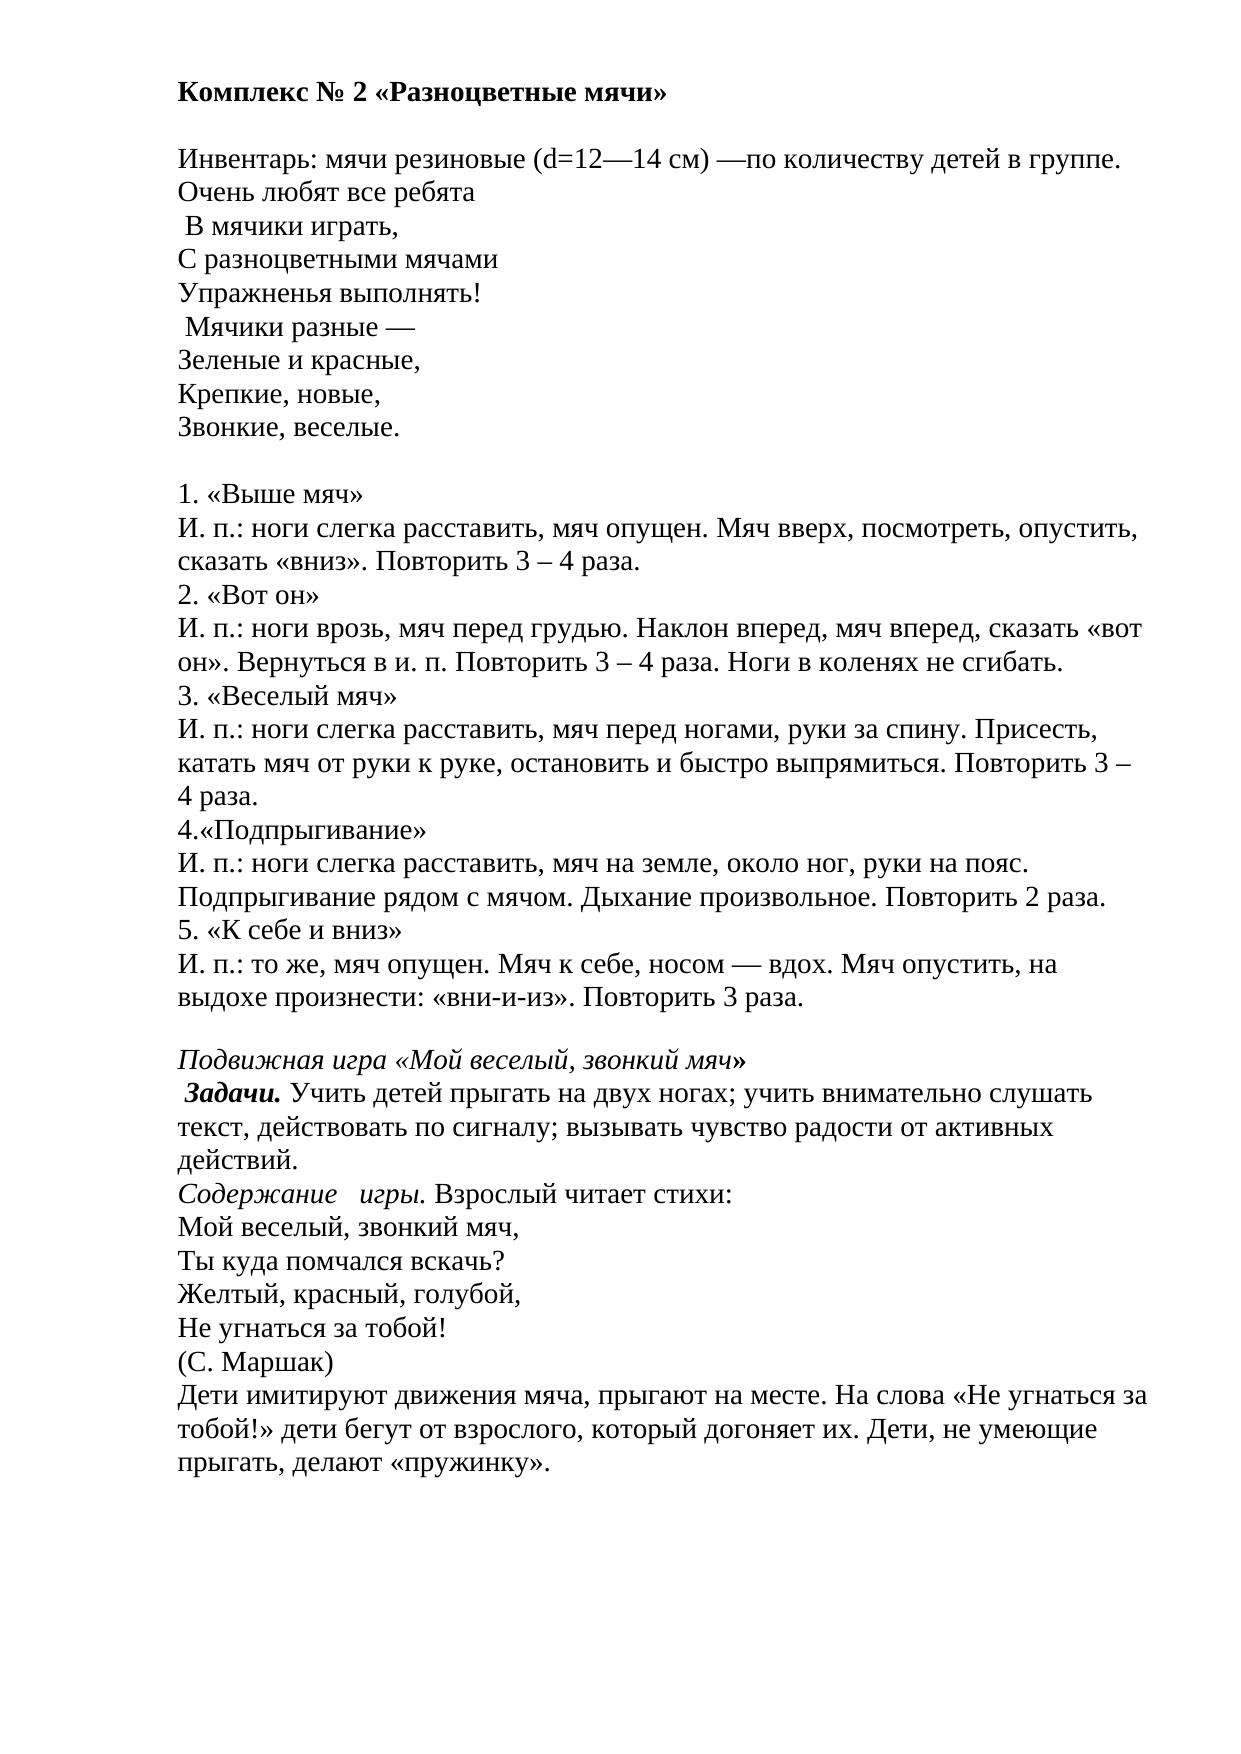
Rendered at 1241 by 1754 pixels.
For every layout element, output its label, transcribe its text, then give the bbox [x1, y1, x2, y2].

text 4.«Подпрыгивание» [177, 812, 1152, 845]
text С разноцветными мячами [177, 242, 1152, 275]
text Крепкие, новые, [177, 376, 1152, 409]
text Задачи. Учить детей прыгать на двух ногах; учить внимательно слушать текст, действовать по сигналу; вызывать чувство радости от активных действий. [177, 1075, 1152, 1176]
text 3. «Веселый мяч» [177, 678, 1152, 711]
text Мячики разные — [177, 309, 1152, 342]
text Не угнаться за тобой! [177, 1310, 1152, 1344]
text Содержание игры. Взрослый читает стихи: [177, 1176, 1152, 1209]
text Ты куда помчался вскачь? [177, 1243, 1152, 1277]
text Дети имитируют движения мяча, прыгают на месте. На слова «Не угнаться за тобой!» дети бегут от взрослого, который догоняет их. Дети, не умеющие прыгать, делают «пружинку». [177, 1377, 1152, 1478]
text Мой веселый, звонкий мяч, [177, 1209, 1152, 1243]
text В мячики играть, [177, 208, 1152, 242]
text 5. «К себе и вниз» [177, 912, 1152, 946]
text Желтый, красный, голубой, [177, 1277, 1152, 1310]
text Подвижная игра «Мой веселый, звонкий мяч» [177, 1042, 1152, 1075]
text Зеленые и красные, [177, 342, 1152, 376]
text Упражненья выполнять! [177, 275, 1152, 309]
text Звонкие, веселые. [177, 409, 1152, 443]
text Инвентарь: мячи резиновые (d=12—14 см) —по количеству детей в группе. [177, 141, 1152, 174]
text И. п.: ноги слегка расставить, мяч опущен. Мяч вверх, посмотреть, опустить, сказать «вниз». Повторить 3 – 4 раза. [177, 510, 1152, 577]
text Комплекс № 2 «Разноцветные мячи» [177, 74, 1152, 107]
text 2. «Вот он» [177, 577, 1152, 611]
text (С. Маршак) [177, 1344, 1152, 1377]
text И. п.: то же, мяч опущен. Мяч к себе, носом — вдох. Мяч опустить, на выдохе произнести: «вни-и-из». Повторить 3 раза. [177, 946, 1152, 1013]
text Очень любят все ребята [177, 174, 1152, 208]
text И. п.: ноги слегка расставить, мяч перед ногами, руки за спину. Присесть, катать мяч от руки к руке, остановить и быстро выпрямиться. Повторить 3 – 4 раза. [177, 711, 1152, 812]
text 1. «Выше мяч» [177, 476, 1152, 510]
text И. п.: ноги слегка расставить, мяч на земле, около ног, руки на пояс. Подпрыгивание рядом с мячом. Дыхание произвольное. Повторить 2 раза. [177, 845, 1152, 912]
text И. п.: ноги врозь, мяч перед грудью. Наклон вперед, мяч вперед, сказать «вот он». Вернуться в и. п. Повторить 3 – 4 раза. Ноги в коленях не сгибать. [177, 611, 1152, 678]
